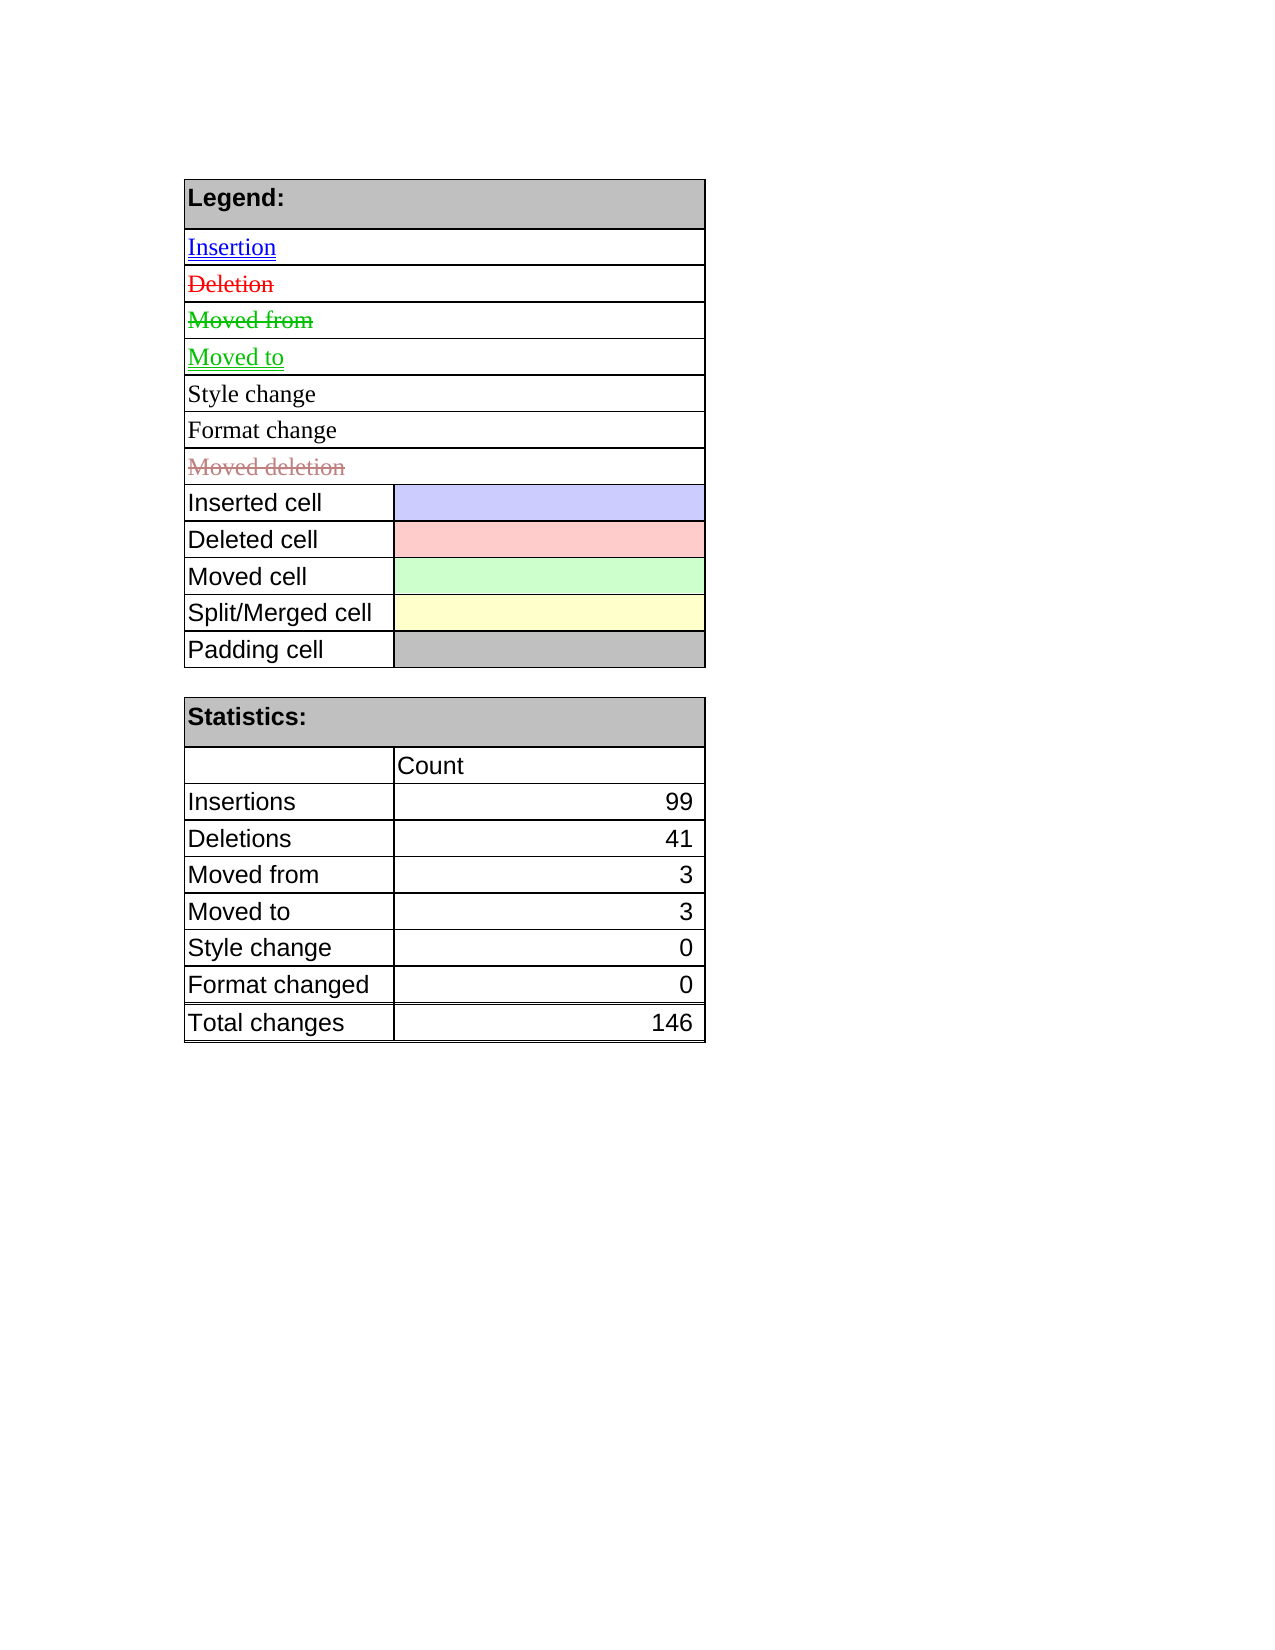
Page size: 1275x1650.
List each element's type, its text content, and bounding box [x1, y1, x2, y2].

table_cell Split/Merged cell [185, 595, 393, 630]
table_cell Style change [185, 376, 704, 411]
table_cell [395, 595, 704, 630]
table_header Legend: [185, 180, 704, 228]
table_cell Moved cell [185, 558, 393, 593]
table_cell Moved to [185, 339, 704, 374]
table_cell 99 [395, 784, 704, 819]
table_cell 3 [395, 894, 704, 929]
table_cell 0 [395, 967, 704, 1002]
table_cell Deletions [185, 821, 393, 856]
table_cell [395, 485, 704, 520]
table_cell Deletion [185, 266, 704, 301]
table_cell [395, 522, 704, 557]
table_cell [395, 558, 704, 593]
table_cell Format change [185, 412, 704, 447]
table_cell Moved from [185, 303, 704, 337]
table_header Statistics: [185, 698, 704, 746]
table_cell Moved deletion [185, 449, 704, 484]
table_cell Inserted cell [185, 485, 393, 520]
table_cell Moved to [185, 894, 393, 929]
table_cell Deleted cell [185, 522, 393, 557]
table_cell 41 [395, 821, 704, 856]
table_cell Padding cell [185, 632, 393, 667]
table_cell 146 [395, 1005, 704, 1040]
table_cell Style change [185, 930, 393, 965]
table_cell Total changes [185, 1005, 393, 1040]
table_cell Format changed [185, 967, 393, 1002]
table_cell 3 [395, 857, 704, 892]
table_cell 0 [395, 930, 704, 965]
table_cell [395, 632, 704, 667]
table_cell Insertion [185, 230, 704, 264]
table_cell Insertions [185, 784, 393, 819]
table_cell Count [395, 748, 704, 782]
table_cell Moved from [185, 857, 393, 892]
table_cell [185, 748, 393, 782]
